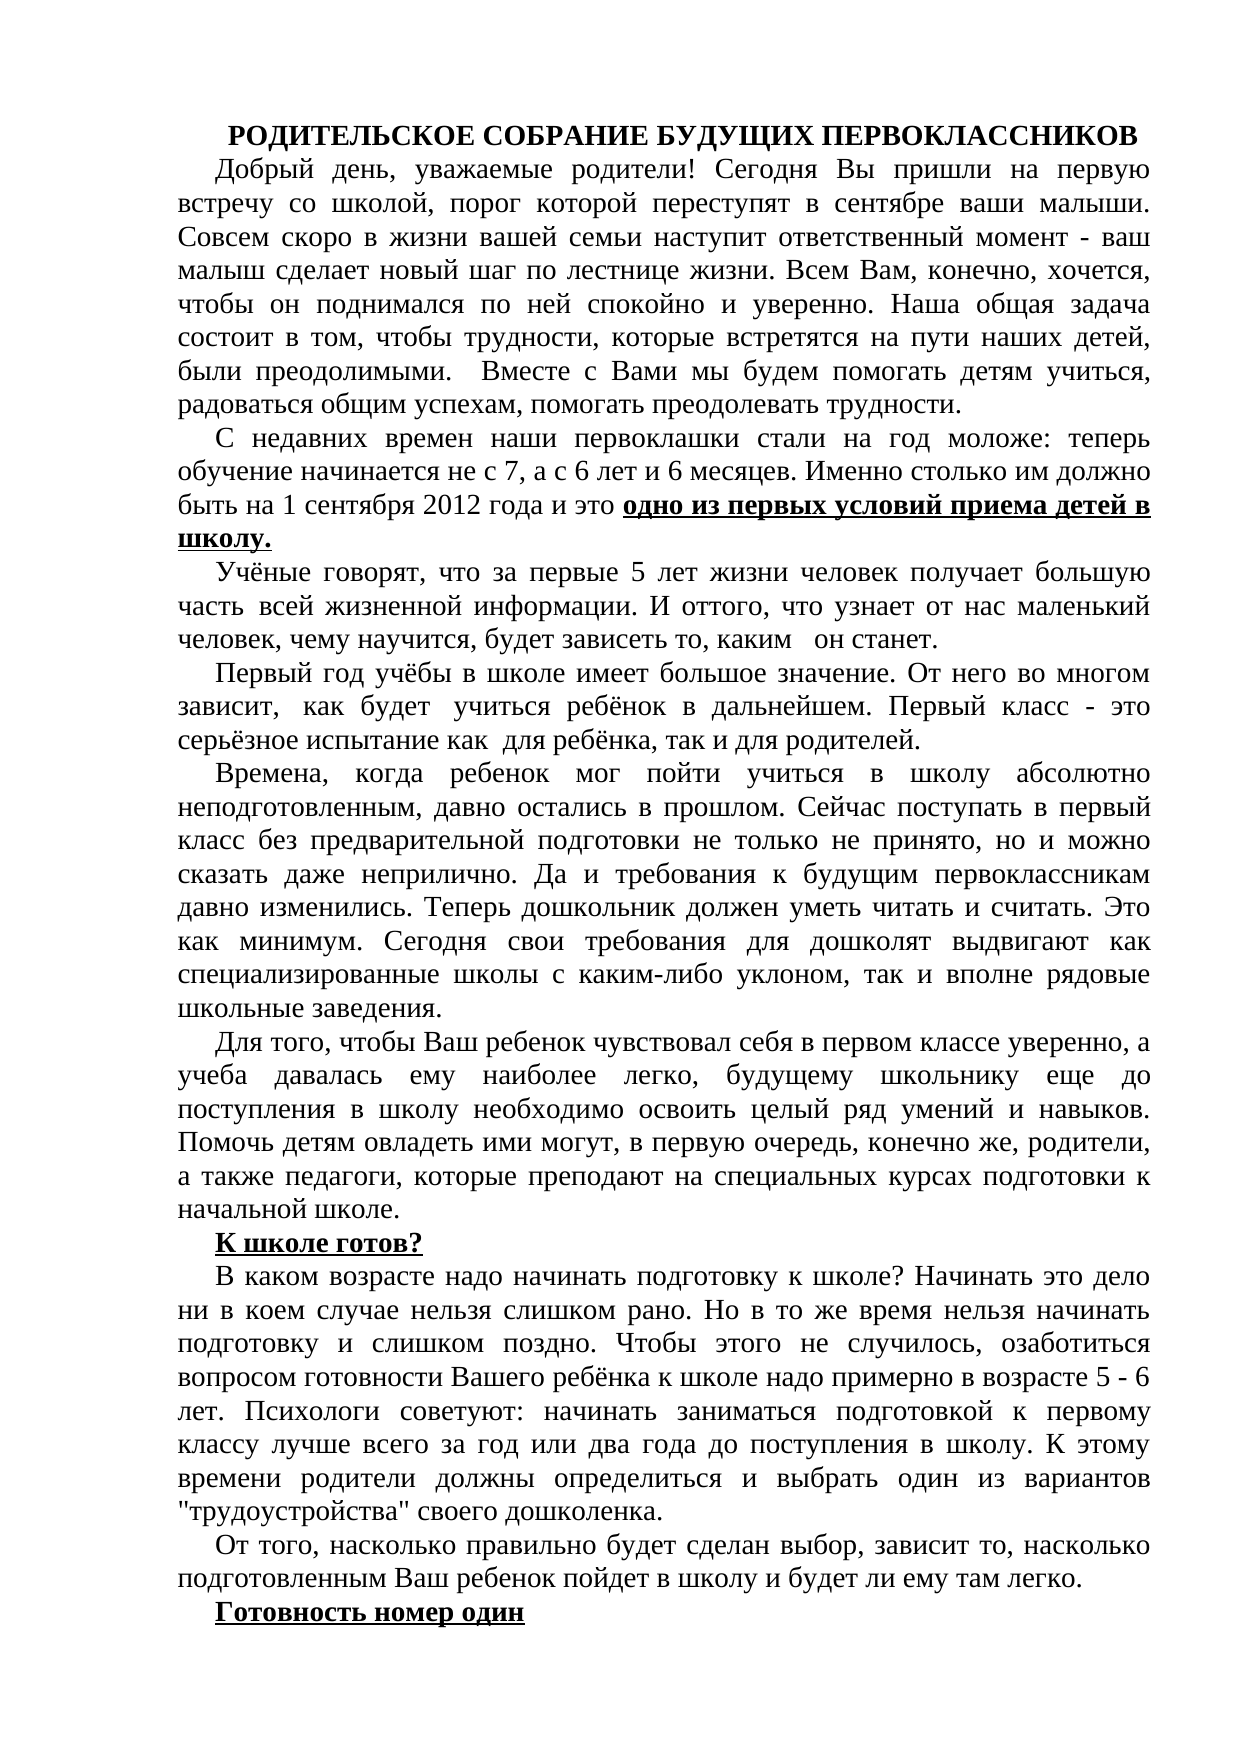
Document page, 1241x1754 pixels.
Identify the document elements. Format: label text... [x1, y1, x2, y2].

text С недавних времен наши первоклашки стали на год моложе: теперь обучение начинается не с 7, а с 6 лет и 6 месяцев. Именно столько им должно быть на 1 сентября 2012 года и это одно из первых условий приема детей в школу. [177, 420, 1152, 554]
text От того, насколько правильно будет сделан выбор, зависит то, насколько подготовленным Ваш ребенок пойдет в школу и будет ли ему там легко. [177, 1527, 1152, 1594]
text Для того, чтобы Ваш ребенок чувствовал себя в первом классе уверенно, а учеба давалась ему наиболее легко, будущему школьнику еще до поступления в школу необходимо освоить целый ряд умений и навыков. Помочь детям овладеть ими могут, в первую очередь, конечно же, родители, а также педагоги, которые преподают на специальных курсах подготовки к начальной школе. [177, 1024, 1152, 1225]
text РОДИТЕЛЬСКОЕ СОБРАНИЕ БУДУЩИХ ПЕРВОКЛАССНИКОВ [177, 118, 1152, 152]
text Готовность номер один [177, 1594, 1152, 1627]
text Добрый день, уважаемые родители! Сегодня Вы пришли на первую встречу со школой, порог которой переступят в сентябре ваши малыши. Совсем скоро в жизни вашей семьи наступит ответственный момент - ваш малыш сделает новый шаг по лестнице жизни. Всем Вам, конечно, хочется, чтобы он поднимался по ней спокойно и уверенно. Наша общая задача состоит в том, чтобы трудности, которые встретятся на пути наших детей, были преодолимыми. Вместе с Вами мы будем помогать детям учиться, радоваться общим успехам, помогать преодолевать трудности. [177, 152, 1152, 420]
text В каком возрасте надо начинать подготовку к школе? Начинать это дело ни в коем случае нельзя слишком рано. Но в то же время нельзя начинать подготовку и слишком поздно. Чтобы этого не случилось, озаботиться вопросом готовности Вашего ребёнка к школе надо примерно в возрасте 5 - 6 лет. Психологи советуют: начинать заниматься подготовкой к первому классу лучше всего за год или два года до поступления в школу. К этому времени родители должны определиться и выбрать один из вариантов "трудоустройства" своего дошколенка. [177, 1258, 1152, 1527]
text Учёные говорят, что за первые 5 лет жизни человек получает большую часть всей жизненной информации. И оттого, что узнает от нас маленький человек, чему научится, будет зависеть то, каким он станет. [177, 554, 1152, 655]
text Времена, когда ребенок мог пойти учиться в школу абсолютно неподготовленным, давно остались в прошлом. Сейчас поступать в первый класс без предварительной подготовки не только не принято, но и можно сказать даже неприлично. Да и требования к будущим первоклассникам давно изменились. Теперь дошкольник должен уметь читать и считать. Это как минимум. Сегодня свои требования для дошколят выдвигают как специализированные школы с каким-либо уклоном, так и вполне рядовые школьные заведения. [177, 755, 1152, 1024]
text К школе готов? [177, 1225, 1152, 1258]
text Первый год учёбы в школе имеет большое значение. От него во многом зависит, как будет учиться ребёнок в дальнейшем. Первый класс - это серьёзное испытание как для ребёнка, так и для родителей. [177, 655, 1152, 755]
